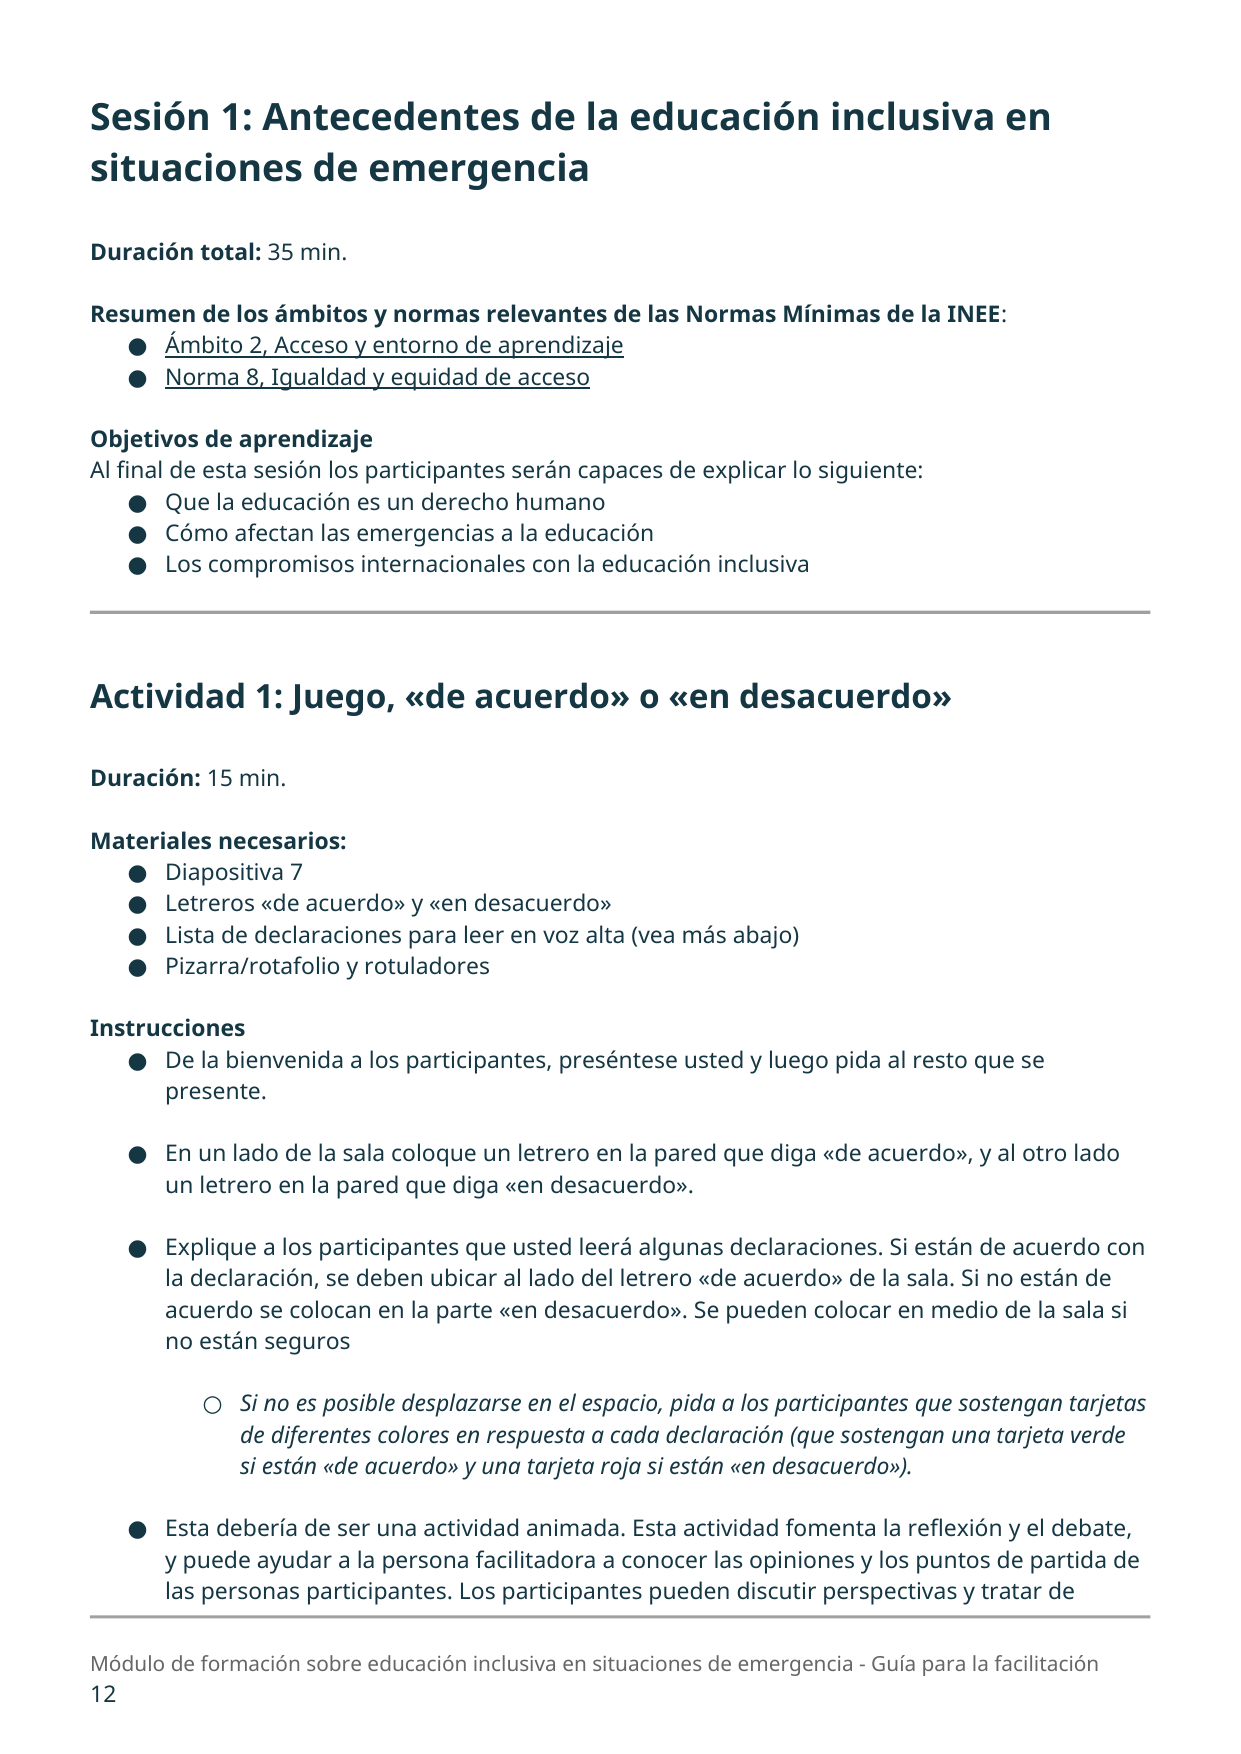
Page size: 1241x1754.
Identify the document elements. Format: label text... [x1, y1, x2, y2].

list En un lado de la sala coloque un letrero en la pared que diga «de acuerdo», y al otro lado un letrero en la pared que diga «en desacuerdo». [127, 1137, 1150, 1200]
list De la bienvenida a los participantes, preséntese usted y luego pida al resto que se presente. [127, 1044, 1150, 1137]
text Objetivos de aprendizaje [90, 423, 1150, 454]
list Que la educación es un derecho humano [127, 486, 1150, 517]
text Duración total: 35 min. [90, 236, 1150, 267]
text Instrucciones [90, 1012, 1150, 1044]
text Duración: 15 min. [90, 762, 1150, 794]
list Lista de declaraciones para leer en voz alta (vea más abajo) [127, 919, 1150, 950]
subtitle Actividad 1: Juego, «de acuerdo» o «en desacuerdo» [90, 673, 1150, 719]
list Los compromisos internacionales con la educación inclusiva [127, 548, 1150, 579]
list Explique a los participantes que usted leerá algunas declaraciones. Si están de acuerdo con la declaración, se deben ubicar al lado del letrero «de acuerdo» de la sala. Si no están de acuerdo se colocan en la parte «en desacuerdo». Se pueden colocar en medio de la sala si no están seguros [127, 1231, 1150, 1356]
list Pizarra/rotafolio y rotuladores [127, 950, 1150, 981]
text Al final de esta sesión los participantes serán capaces de explicar lo siguiente: [90, 454, 1150, 486]
list Letreros «de acuerdo» y «en desacuerdo» [127, 887, 1150, 919]
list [127, 1512, 1150, 1606]
list Si no es posible desplazarse en el espacio, pida a los participantes que sostengan tarjetas de diferentes colores en respuesta a cada declaración (que sostengan una tarjeta verde si están «de acuerdo» y una tarjeta roja si están «en desacuerdo»). [202, 1387, 1150, 1512]
text Materiales necesarios: [90, 825, 1150, 856]
subtitle Sesión 1: Antecedentes de la educación inclusiva en situaciones de emergencia [90, 90, 1150, 192]
list Cómo afectan las emergencias a la educación [127, 517, 1150, 548]
list Norma 8, Igualdad y equidad de acceso [127, 361, 1150, 392]
list Ámbito 2, Acceso y entorno de aprendizaje [127, 329, 1150, 361]
text Resumen de los ámbitos y normas relevantes de las Normas Mínimas de la INEE: [90, 298, 1150, 329]
list Diapositiva 7 [127, 856, 1150, 887]
